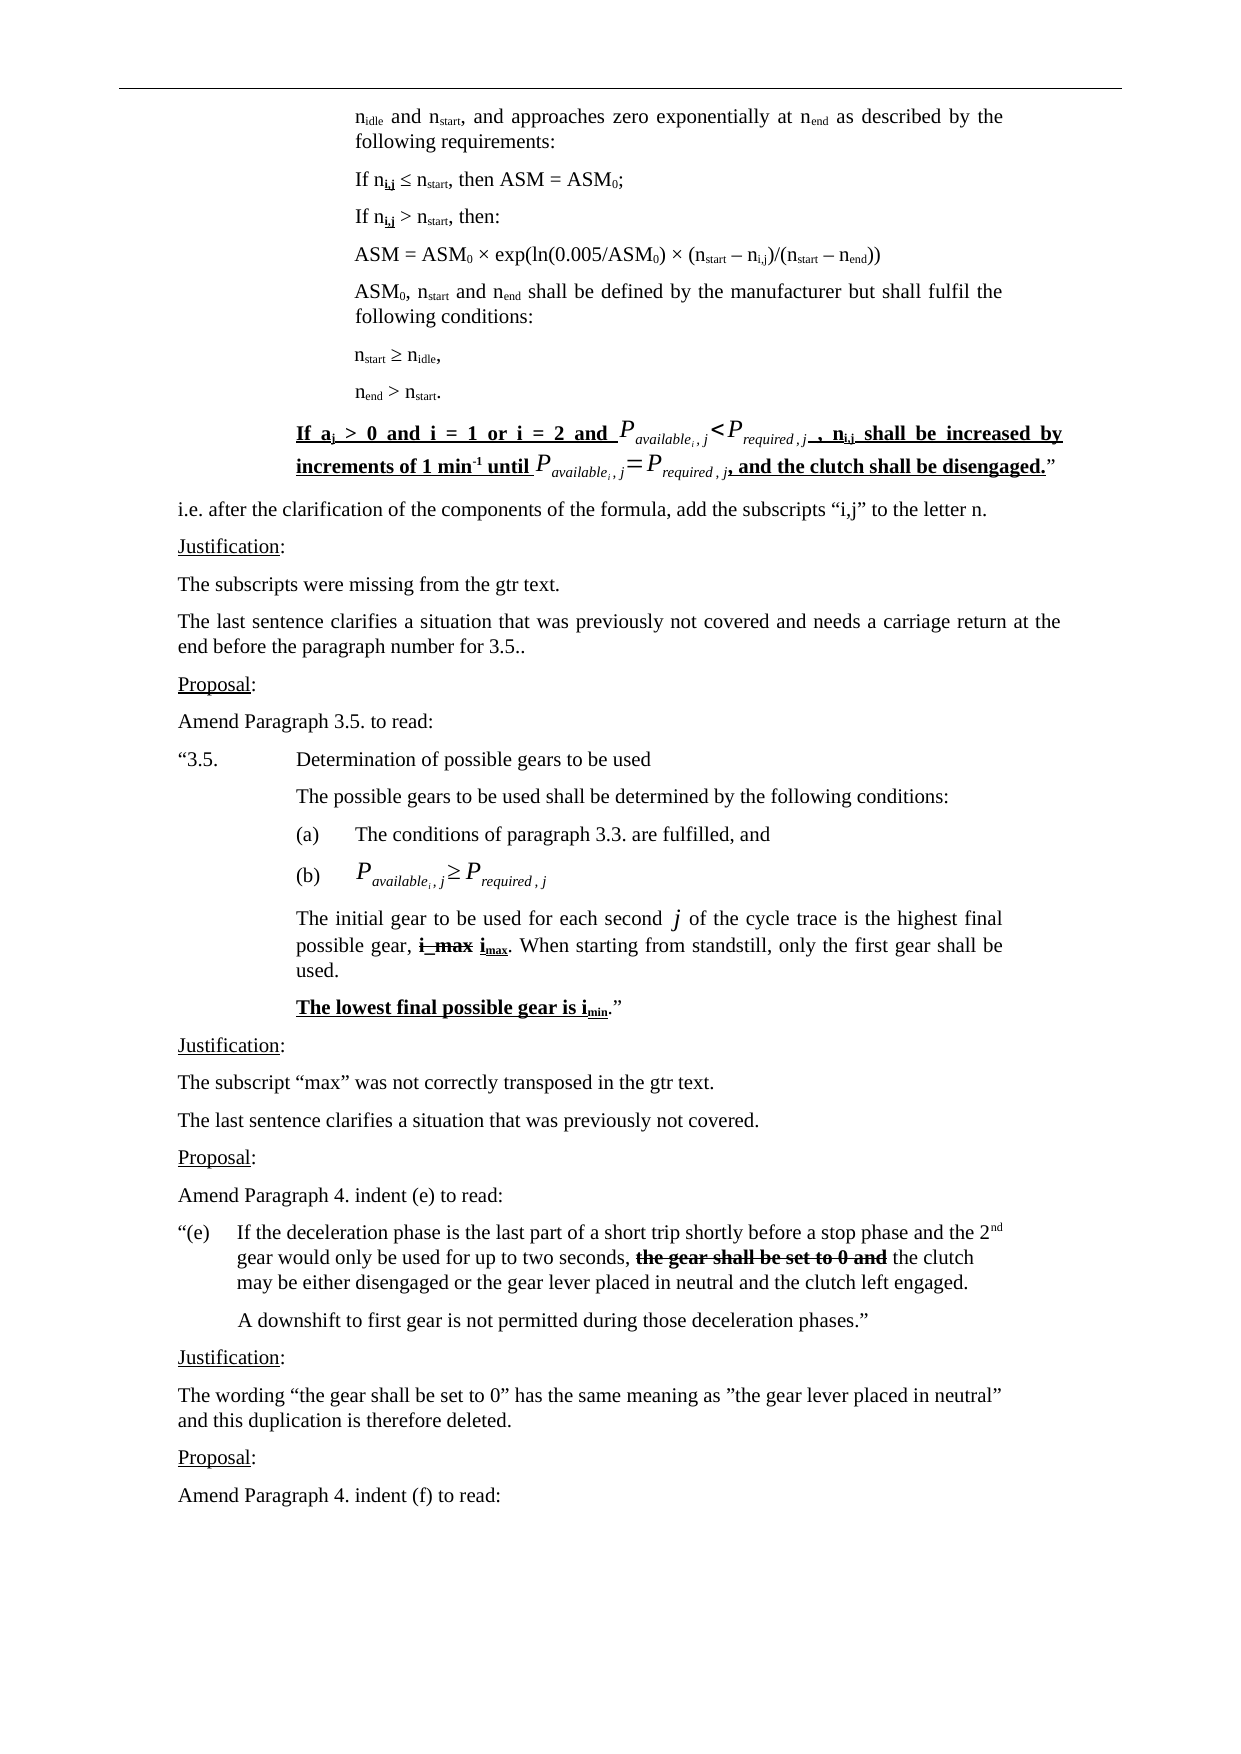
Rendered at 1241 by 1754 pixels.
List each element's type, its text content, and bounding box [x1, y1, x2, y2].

text Amend Paragraph 4. indent (e) to read: [178, 1182, 1003, 1207]
text The last sentence clarifies a situation that was previously not covered and needs a carriage return at the end before the paragraph number for 3.5.. [177, 608, 1063, 658]
text nstart ≥ nidle, [354, 341, 1003, 366]
text The lowest final possible gear is imin.” [296, 994, 1063, 1019]
text The wording “the gear shall be set to 0” has the same meaning as ”the gear lever placed in neutral” and this duplication is therefore deleted. [178, 1382, 1003, 1432]
text A downshift to first gear is not permitted during those deceleration phases.” [237, 1307, 1003, 1332]
text Proposal: [178, 671, 1003, 696]
text ASM = ASM0 × exp(ln(0.005/ASM0) × (nstart – ni,j)/(nstart – nend)) [354, 241, 1003, 266]
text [296, 103, 1003, 153]
text Amend Paragraph 4. indent (f) to read: [178, 1482, 1003, 1507]
text The last sentence clarifies a situation that was previously not covered. [177, 1107, 1063, 1132]
text The subscript “max” was not correctly transposed in the gtr text. [177, 1069, 1063, 1094]
text ASM0, nstart and nend shall be defined by the manufacturer but shall fulfil the following conditions: [354, 278, 1003, 328]
text “3.5. Determination of possible gears to be used [178, 746, 1003, 771]
text The possible gears to be used shall be determined by the following conditions: [296, 783, 1003, 808]
text The subscripts were missing from the gtr text. [177, 571, 1063, 596]
text (b) [296, 858, 1003, 892]
text Justification: [178, 1032, 1003, 1057]
text If aj > 0 and i = 1 or i = 2 and , ni,j shall be increased by increments of 1 min-1 until , and the clutch shall be disengaged.” [296, 416, 1063, 483]
text “(e) If the deceleration phase is the last part of a short trip shortly before a stop phase and the 2nd gear would only be used for up to two seconds, the gear shall be set to 0 and the clutch may be either disengaged or the gear lever placed in neutral and the clutch left engaged. [177, 1219, 1003, 1294]
text If ni,j ≤ nstart, then ASM = ASM0; [355, 166, 1003, 191]
text Justification: [178, 1344, 1003, 1369]
text The initial gear to be used for each second of the cycle trace is the highest final possible gear, i_max imax. When starting from standstill, only the first gear shall be used. [296, 904, 1003, 982]
text Proposal: [178, 1444, 1003, 1469]
text (a) The conditions of paragraph 3.3. are fulfilled, and [296, 821, 1003, 846]
text Amend Paragraph 3.5. to read: [178, 708, 1003, 733]
text i.e. after the clarification of the components of the formula, add the subscripts “i,j” to the letter n. [177, 496, 1063, 521]
text If ni,j > nstart, then: [355, 203, 1003, 228]
text Justification: [178, 533, 1003, 558]
text Proposal: [178, 1144, 1003, 1169]
text nend > nstart. [238, 378, 1003, 403]
